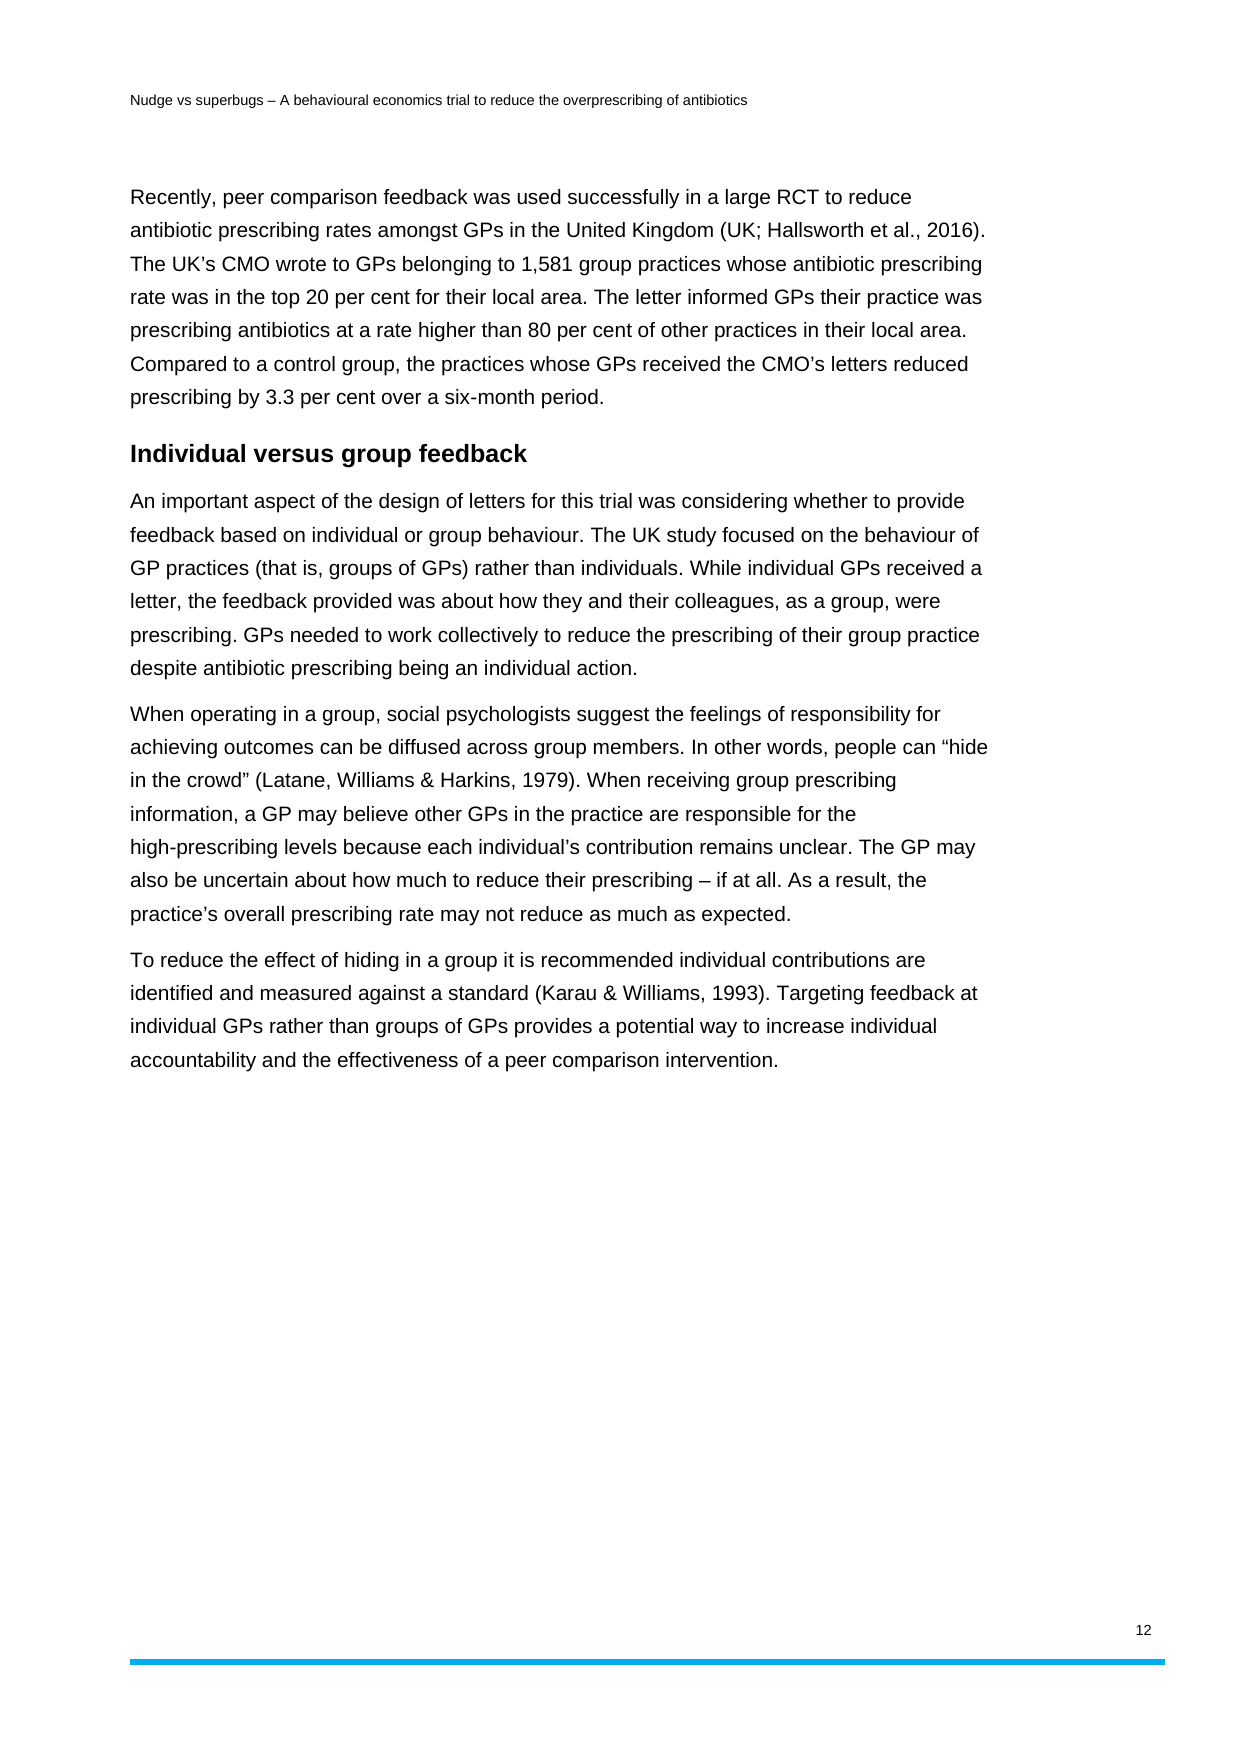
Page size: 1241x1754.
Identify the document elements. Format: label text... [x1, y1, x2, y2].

text Recently, peer comparison feedback was used successfully in a large RCT to reduce antibiotic prescribing rates amongst GPs in the United Kingdom (UK; Hallsworth et al., 2016). The UK’s CMO wrote to GPs belonging to 1,581 group practices whose antibiotic prescribing rate was in the top 20 per cent for their local area. The letter informed GPs their practice was prescribing antibiotics at a rate higher than 80 per cent of other practices in their local area. Compared to a control group, the practices whose GPs received the CMO’s letters reduced prescribing by 3.3 per cent over a six-month period. [130, 176, 992, 409]
text An important aspect of the design of letters for this trial was considering whether to provide feedback based on individual or group behaviour. The UK study focused on the behaviour of GP practices (that is, groups of GPs) rather than individuals. While individual GPs received a letter, the feedback provided was about how they and their colleagues, as a group, were prescribing. GPs needed to work collectively to reduce the prescribing of their group practice despite antibiotic prescribing being an individual action. [130, 480, 992, 680]
text When operating in a group, social psychologists suggest the feelings of responsibility for achieving outcomes can be diffused across group members. In other words, people can “hide in the crowd” (Latane, Williams & Harkins, 1979). When receiving group prescribing information, a GP may believe other GPs in the practice are responsible for the high-prescribing levels because each individual’s contribution remains unclear. The GP may also be uncertain about how much to reduce their prescribing – if at all. As a result, the practice’s overall prescribing rate may not reduce as much as expected. [130, 692, 992, 926]
text To reduce the effect of hiding in a group it is recommended individual contributions are identified and measured against a standard (Karau & Williams, 1993). Targeting feedback at individual GPs rather than groups of GPs provides a potential way to increase individual accountability and the effectiveness of a peer comparison intervention. [130, 938, 992, 1071]
subtitle Individual versus group feedback [130, 434, 992, 467]
